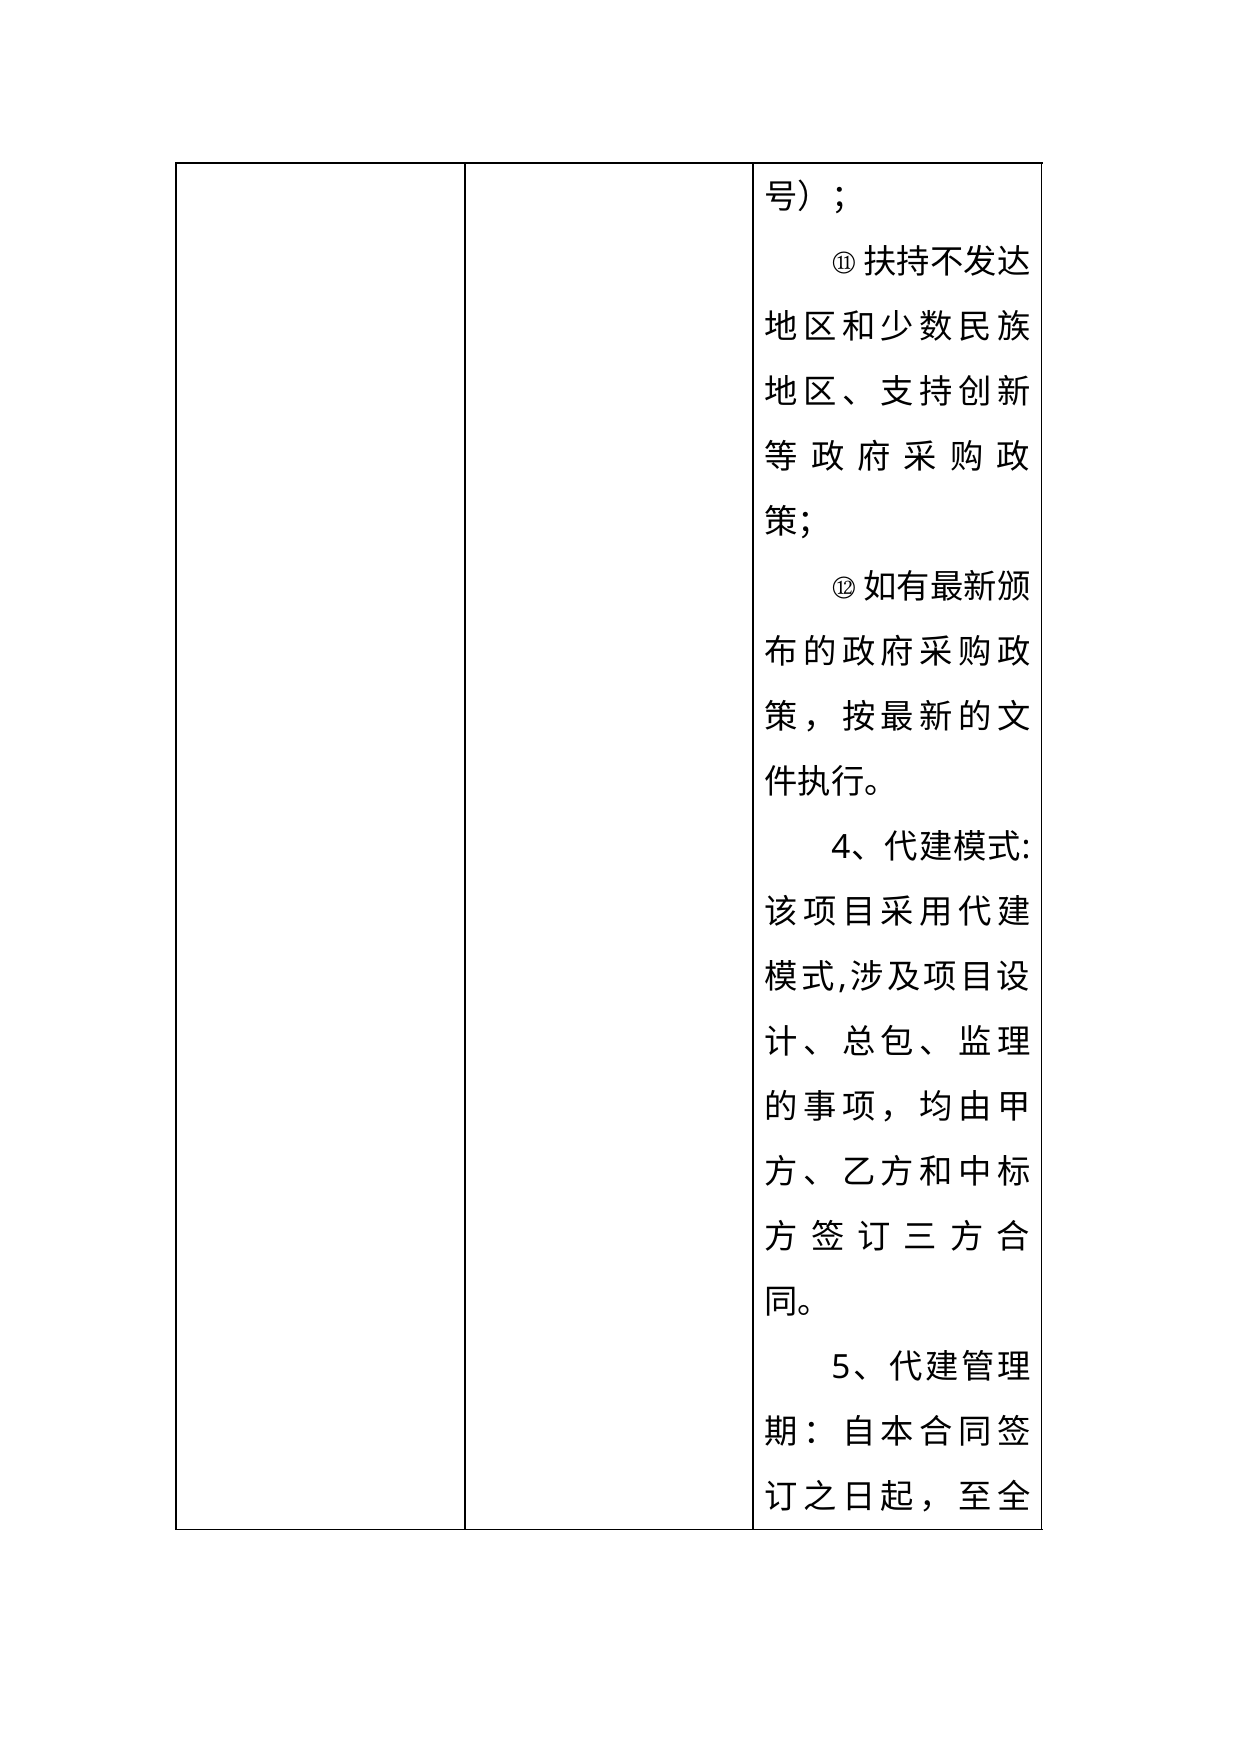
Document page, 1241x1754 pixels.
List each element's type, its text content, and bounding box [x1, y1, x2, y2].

table_cell 1 [177, 164, 464, 1528]
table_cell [754, 164, 1041, 1528]
table_cell [466, 164, 752, 1528]
